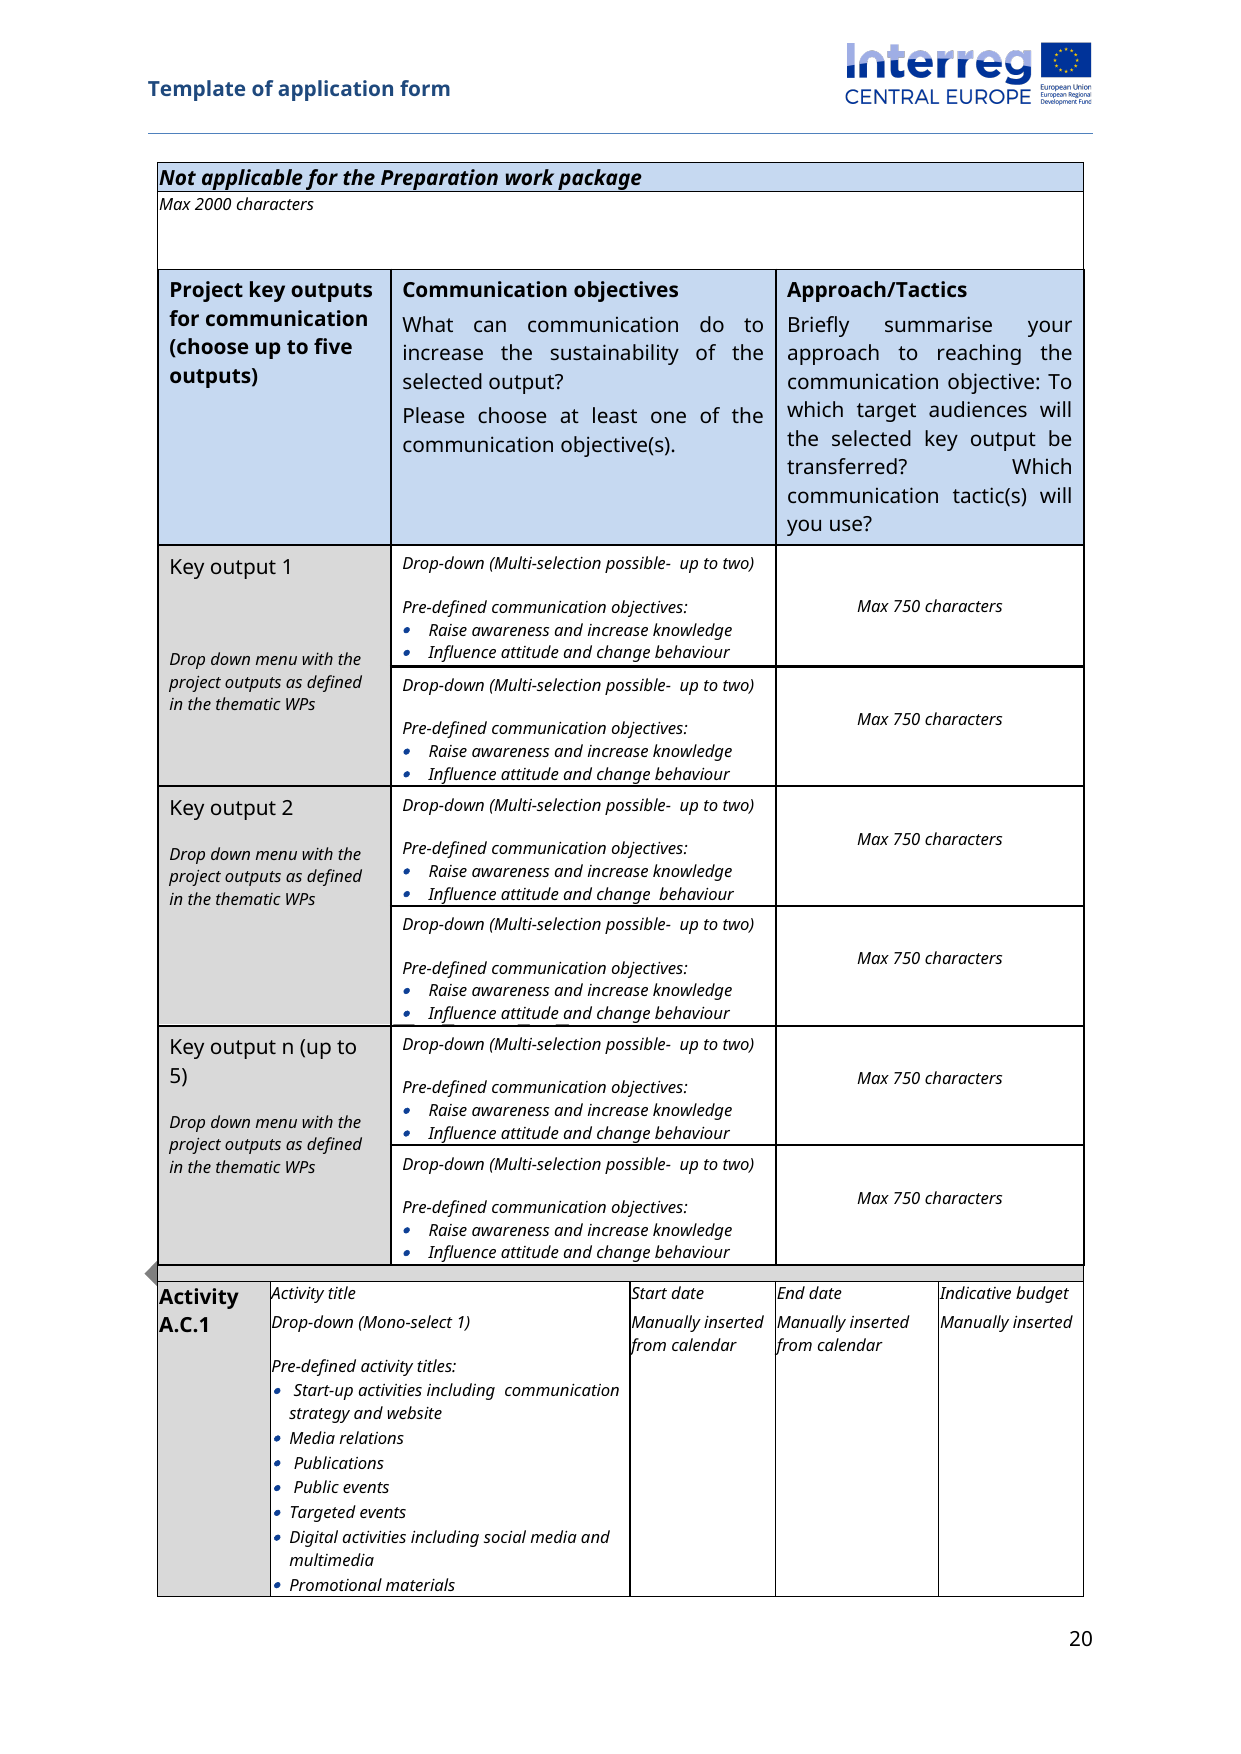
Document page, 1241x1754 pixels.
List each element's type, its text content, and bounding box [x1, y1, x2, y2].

table_cell Drop-down (Multi-selection possible- up to two) Pre-defined communication objectives: Raise awareness and increase knowledge Influence attitude and change behaviour [392, 546, 775, 665]
table_cell Drop-down (Multi-selection possible- up to two) Pre-defined communication objectives: Raise awareness and increase knowledge Influence attitude and change behaviour [392, 1027, 775, 1144]
table_cell Max 750 characters [777, 668, 1083, 785]
table_cell Activity A.C.1 [158, 1282, 270, 1596]
picture [845, 42, 1092, 106]
table_cell Project key outputs for communication (choose up to five outputs) [159, 270, 390, 544]
table_cell Drop-down (Multi-selection possible- up to two) Pre-defined communication objectives: Raise awareness and increase knowledge Influence attitude and change behaviour [392, 1146, 775, 1264]
table_cell Approach/Tactics Briefly summarise your approach to reaching the communication objective: To which target audiences will the selected key output be transferred? Which communication tactic(s) will you use? [777, 270, 1083, 544]
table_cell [158, 163, 1083, 191]
table_cell Max 2000 characters [158, 192, 1083, 268]
table_cell Drop-down (Multi-selection possible- up to two) Pre-defined communication objectives: Raise awareness and increase knowledge Influence attitude and change behaviour [392, 787, 775, 905]
table_cell Indicative budget Manually inserted [939, 1282, 1083, 1596]
table_cell Drop-down (Multi-selection possible- up to two) Pre-defined communication objectives: Raise awareness and increase knowledge Influence attitude and change behaviour [392, 907, 775, 1024]
table_cell [158, 1266, 1083, 1281]
table_cell Max 750 characters [777, 787, 1083, 905]
table_cell Start date Manually inserted from calendar [631, 1282, 775, 1596]
table_cell Key output n (up to 5) Drop down menu with the project outputs as defined in the thematic WPs [159, 1027, 390, 1264]
table_cell End date Manually inserted from calendar [776, 1282, 938, 1596]
table_cell Key output 1 Drop down menu with the project outputs as defined in the thematic WPs [159, 546, 390, 785]
table_cell Max 750 characters [777, 1027, 1083, 1144]
table_cell Communication objectives What can communication do to increase the sustainability of the selected output? Please choose at least one of the communication objective(s). [392, 270, 775, 544]
table_cell Max 750 characters [777, 907, 1083, 1024]
table_cell Max 750 characters [777, 1146, 1083, 1264]
table_cell Drop-down (Multi-selection possible- up to two) Pre-defined communication objectives: Raise awareness and increase knowledge Influence attitude and change behaviour [392, 668, 775, 785]
table_cell Key output 2 Drop down menu with the project outputs as defined in the thematic WPs [159, 787, 390, 1024]
table_cell Max 750 characters [777, 546, 1083, 665]
